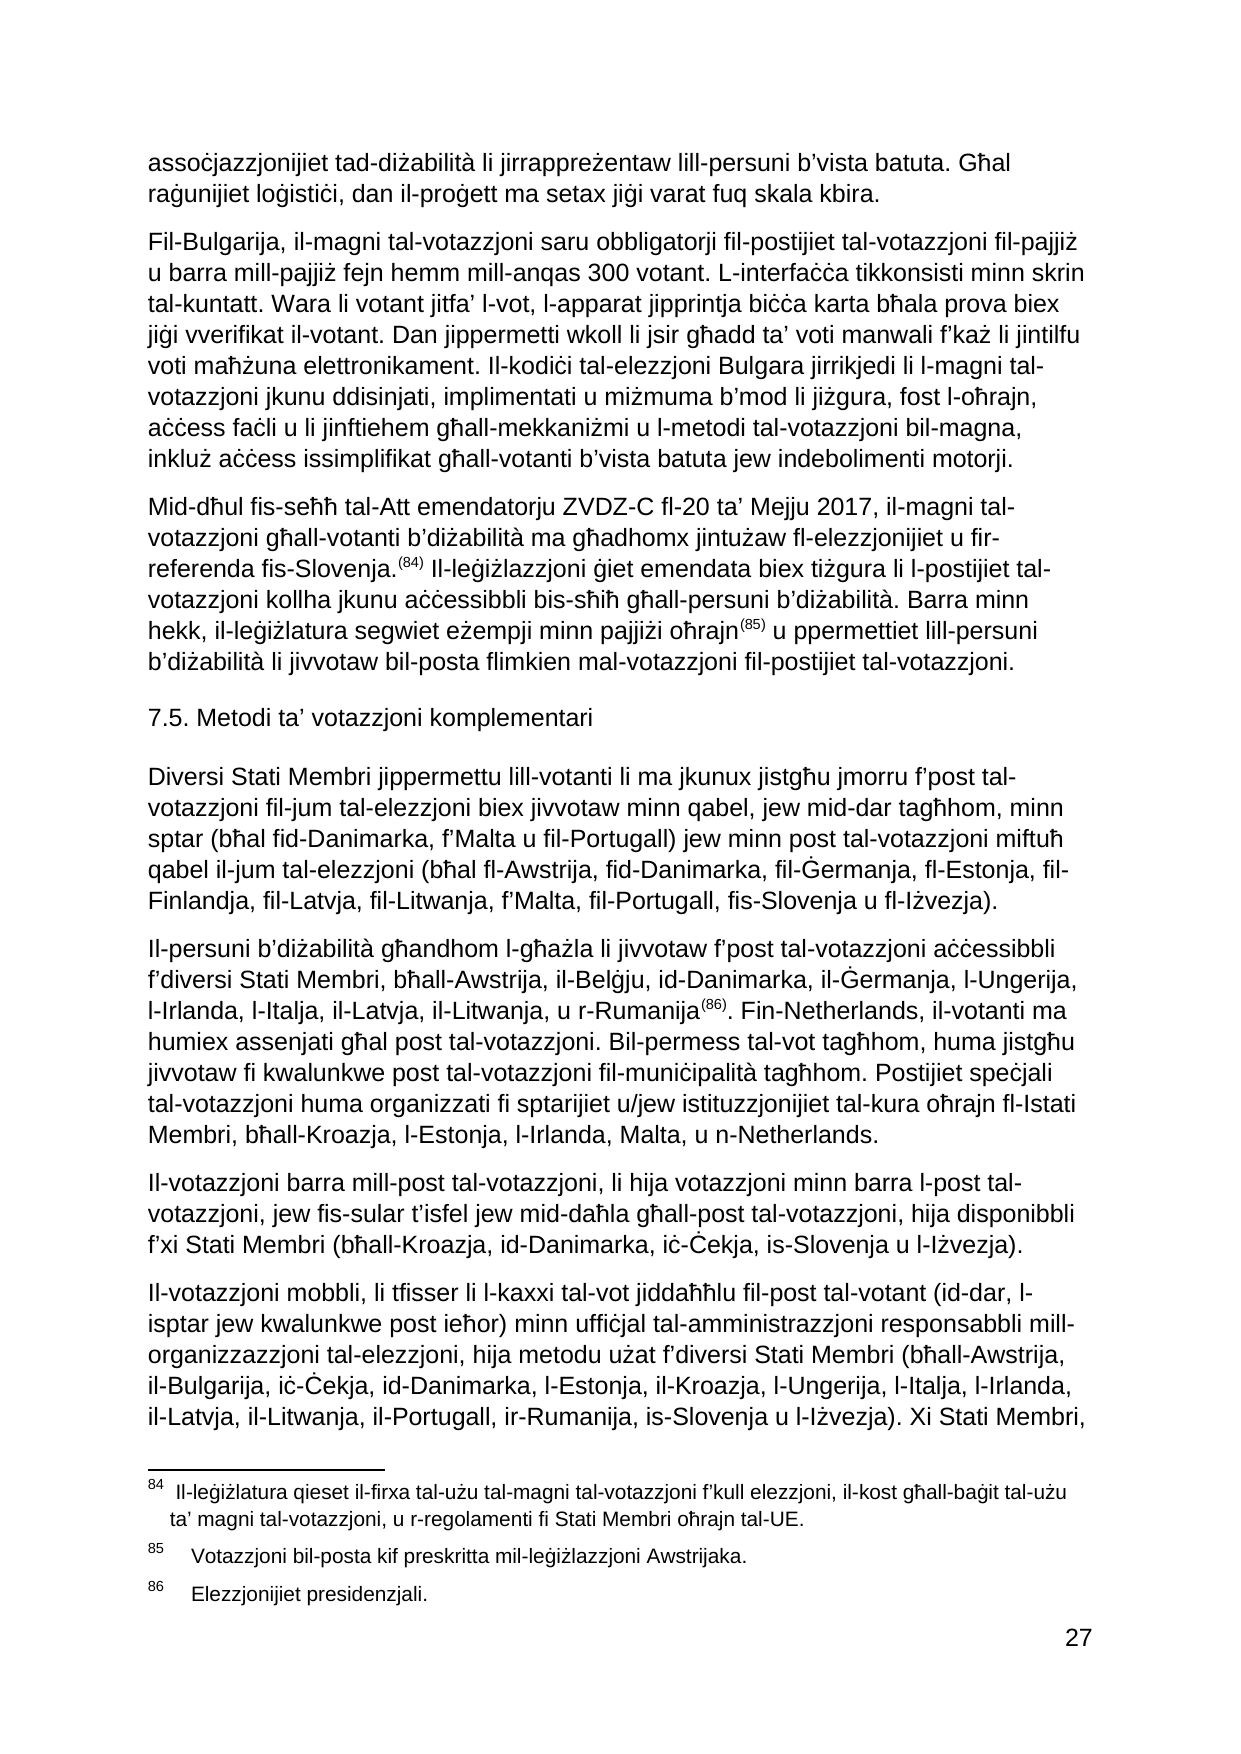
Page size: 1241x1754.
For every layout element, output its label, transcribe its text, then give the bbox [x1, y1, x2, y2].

subtitle 7.5. Metodi ta’ votazzjoni komplementari [148, 703, 1092, 731]
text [148, 1278, 1092, 1431]
text Fil-Bulgarija, il-magni tal-votazzjoni saru obbligatorji fil-postijiet tal-votazzjoni fil-pajjiż u barra mill-pajjiż fejn hemm mill-anqas 300 votant. L-interfaċċa tikkonsisti minn skrin tal-kuntatt. Wara li votant jitfa’ l-vot, l-apparat jipprintja biċċa karta bħala prova biex jiġi vverifikat il-votant. Dan jippermetti wkoll li jsir għadd ta’ voti manwali f’każ li jintilfu voti maħżuna elettronikament. Il-kodiċi tal-elezzjoni Bulgara jirrikjedi li l-magni tal-votazzjoni jkunu ddisinjati, implimentati u miżmuma b’mod li jiżgura, fost l-oħrajn, aċċess faċli u li jinftiehem għall-mekkaniżmi u l-metodi tal-votazzjoni bil-magna, inkluż aċċess issimplifikat għall-votanti b’vista batuta jew indebolimenti motorji. [148, 226, 1092, 472]
text Mid-dħul fis-seħħ tal-Att emendatorju ZVDZ-C fl-20 ta’ Mejju 2017, il-magni tal-votazzjoni għall-votanti b’diżabilità ma għadhomx jintużaw fl-elezzjonijiet u fir-referenda fis-Slovenja.() Il-leġiżlazzjoni ġiet emendata biex tiżgura li l-postijiet tal-votazzjoni kollha jkunu aċċessibbli bis-sħiħ għall-persuni b’diżabilità. Barra minn hekk, il-leġiżlatura segwiet eżempji minn pajjiżi oħrajn() u ppermettiet lill-persuni b’diżabilità li jivvotaw bil-posta flimkien mal-votazzjoni fil-postijiet tal-votazzjoni. [148, 491, 1092, 675]
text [148, 148, 1092, 207]
text Il-votazzjoni barra mill-post tal-votazzjoni, li hija votazzjoni minn barra l-post tal-votazzjoni, jew fis-sular t’isfel jew mid-daħla għall-post tal-votazzjoni, hija disponibbli f’xi Stati Membri (bħall-Kroazja, id-Danimarka, iċ-Ċekja, is-Slovenja u l-Iżvezja). [148, 1168, 1092, 1259]
text Diversi Stati Membri jippermettu lill-votanti li ma jkunux jistgħu jmorru f’post tal-votazzjoni fil-jum tal-elezzjoni biex jivvotaw minn qabel, jew mid-dar tagħhom, minn sptar (bħal fid-Danimarka, f’Malta u fil-Portugall) jew minn post tal-votazzjoni miftuħ qabel il-jum tal-elezzjoni (bħal fl-Awstrija, fid-Danimarka, fil-Ġermanja, fl-Estonja, fil-Finlandja, fil-Latvja, fil-Litwanja, f’Malta, fil-Portugall, fis-Slovenja u fl-Iżvezja). [148, 762, 1092, 915]
text Il-persuni b’diżabilità għandhom l-għażla li jivvotaw f’post tal-votazzjoni aċċessibbli f’diversi Stati Membri, bħall-Awstrija, il-Belġju, id-Danimarka, il-Ġermanja, l-Ungerija, l-Irlanda, l-Italja, il-Latvja, il-Litwanja, u r-Rumanija(). Fin-Netherlands, il-votanti ma humiex assenjati għal post tal-votazzjoni. Bil-permess tal-vot tagħhom, huma jistgħu jivvotaw fi kwalunkwe post tal-votazzjoni fil-muniċipalità tagħhom. Postijiet speċjali tal-votazzjoni huma organizzati fi sptarijiet u/jew istituzzjonijiet tal-kura oħrajn fl-Istati Membri, bħall-Kroazja, l-Estonja, l-Irlanda, Malta, u n-Netherlands. [148, 934, 1092, 1149]
